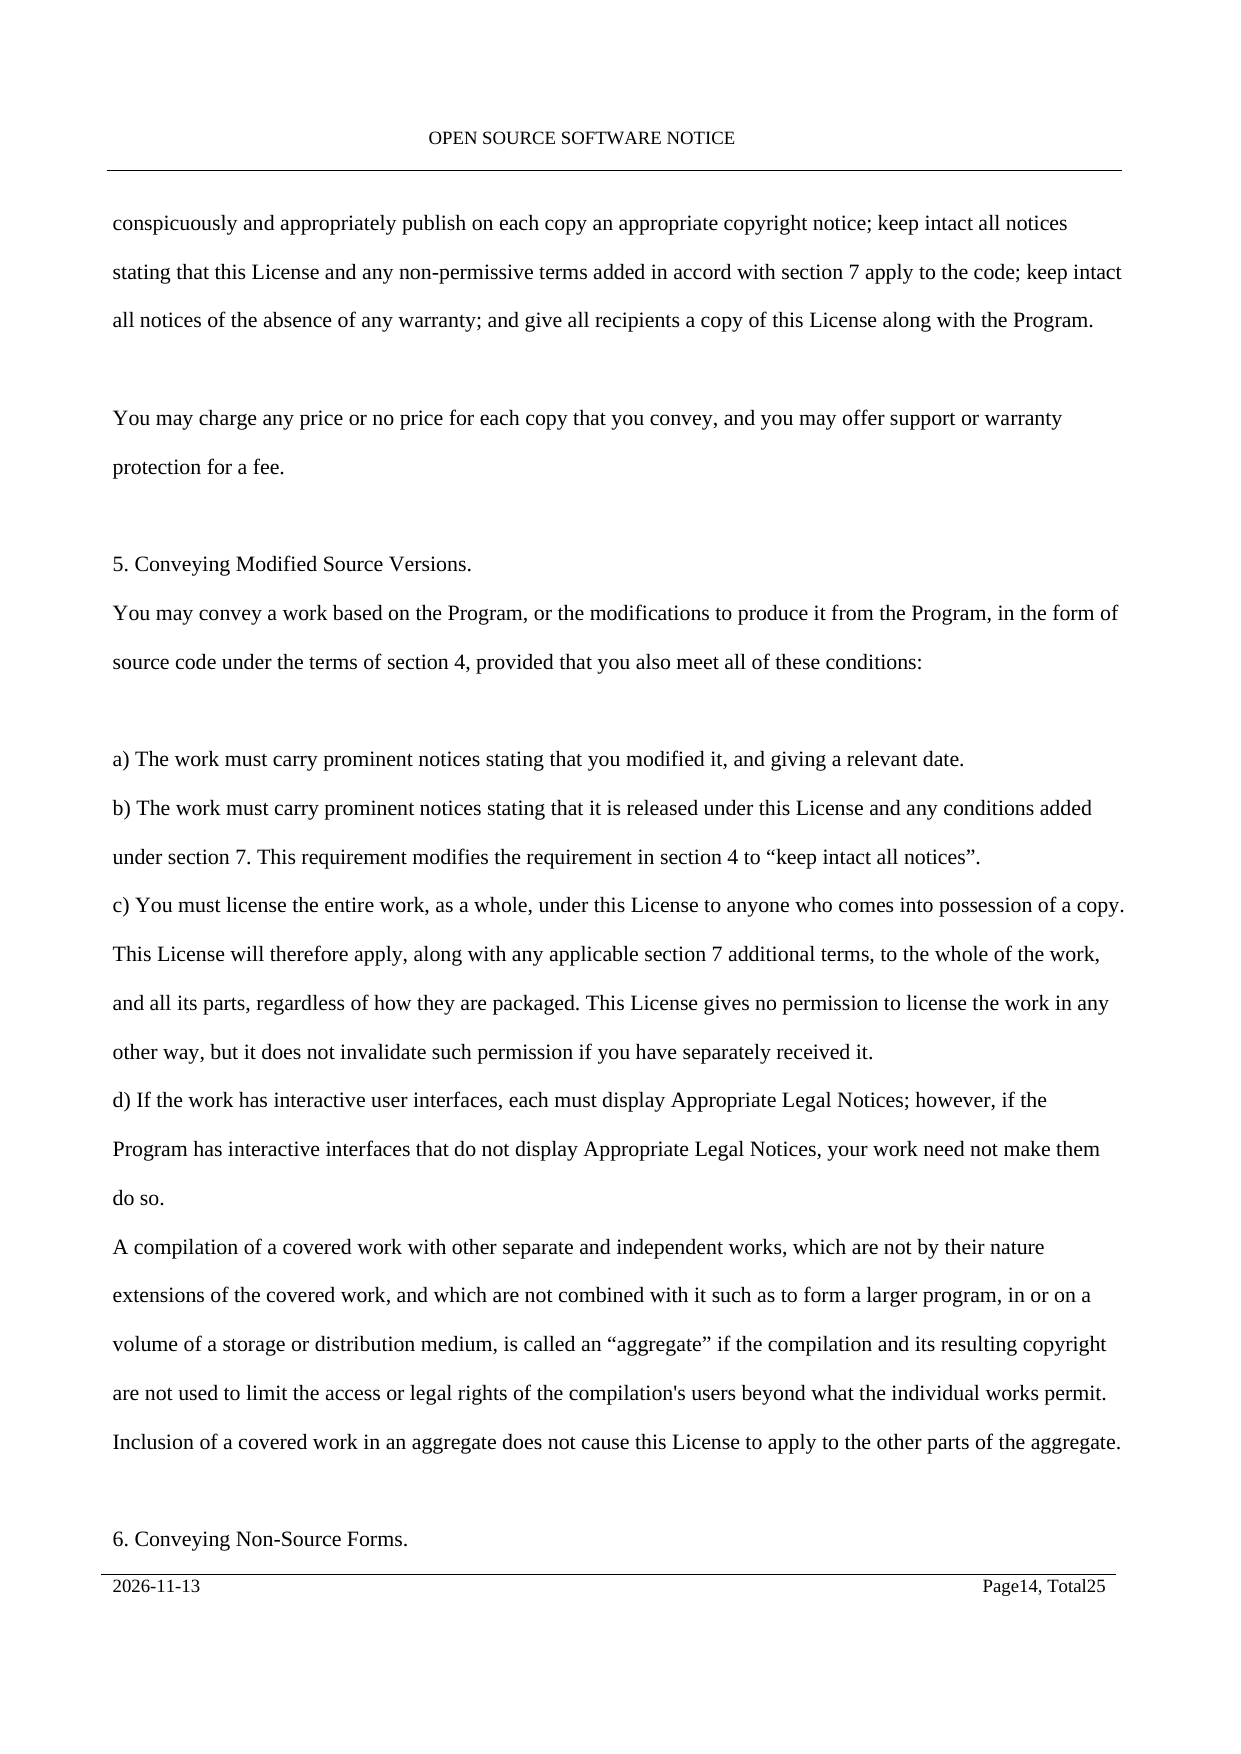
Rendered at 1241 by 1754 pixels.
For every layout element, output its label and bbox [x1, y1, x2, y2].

text [112, 206, 1128, 1555]
